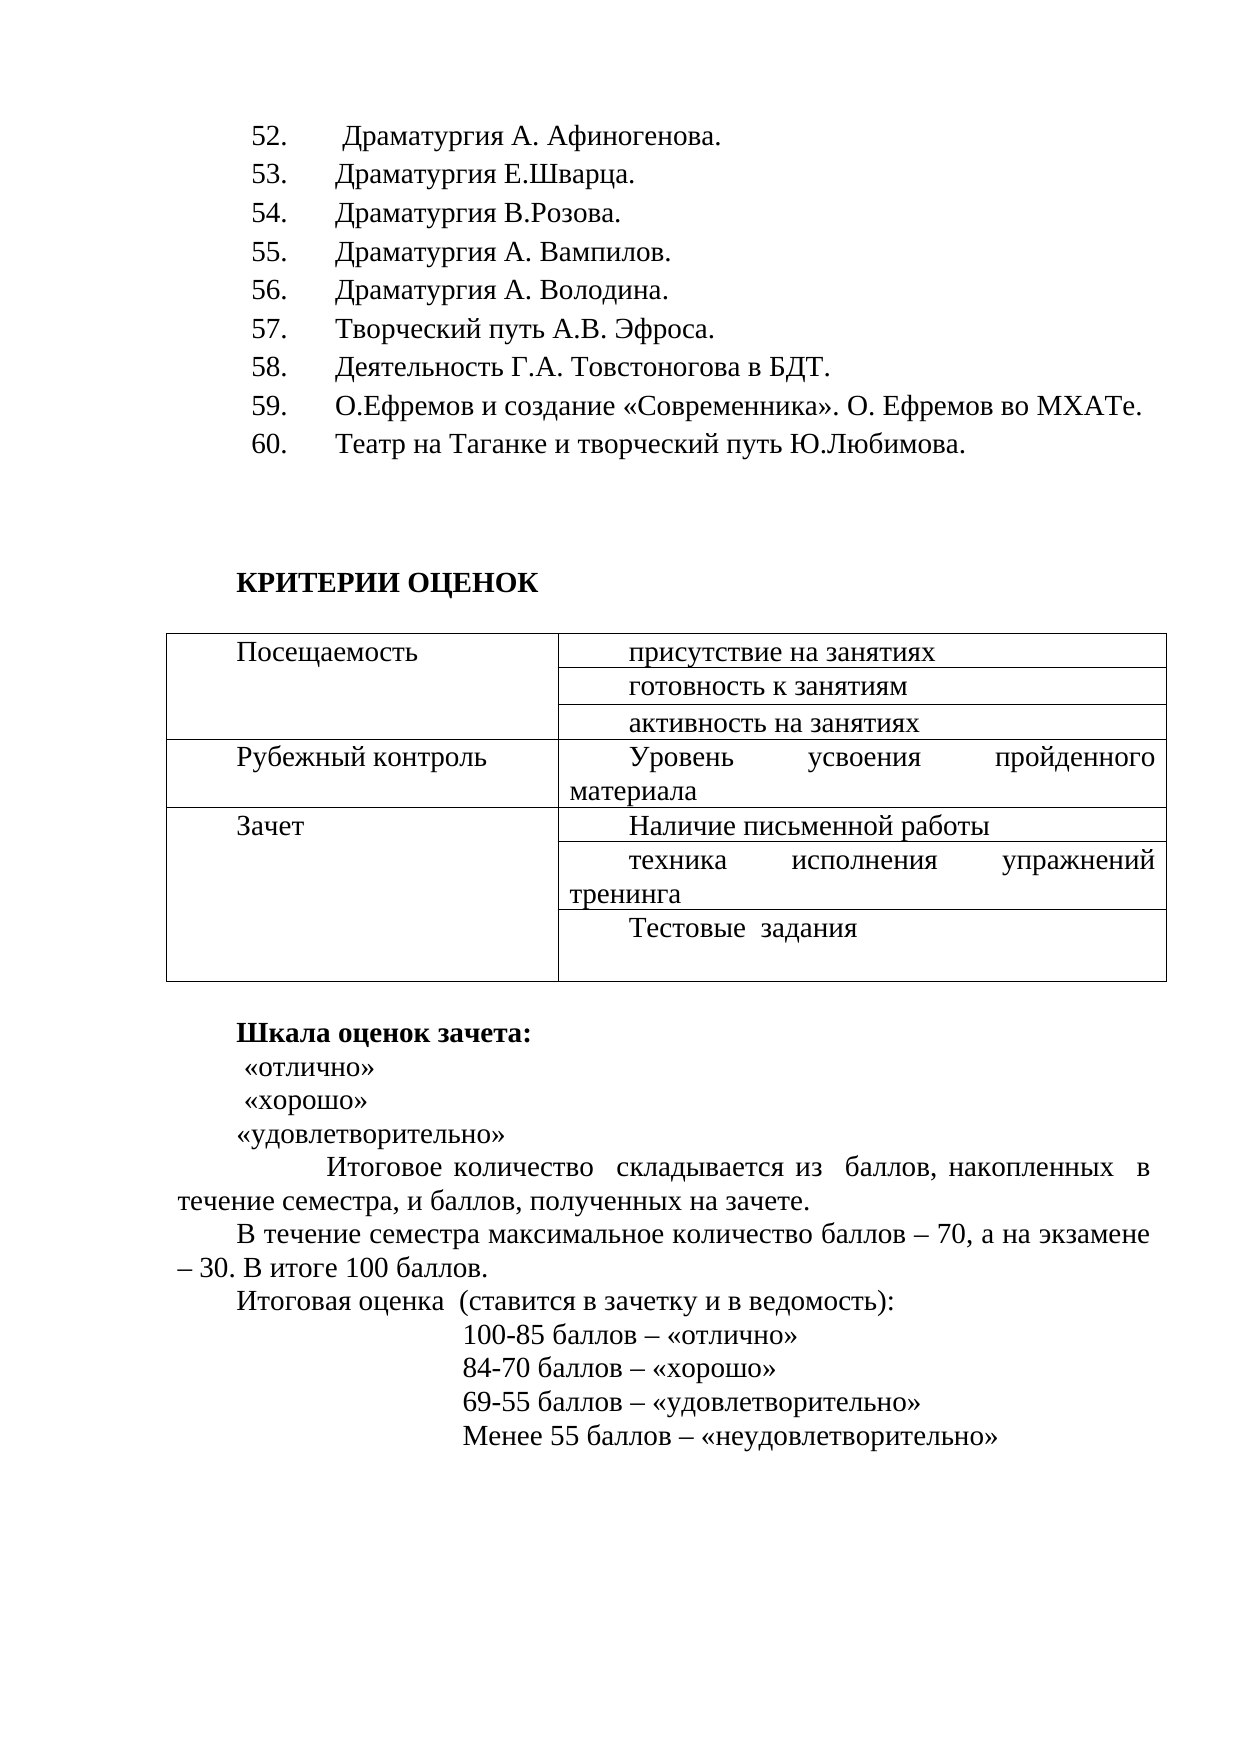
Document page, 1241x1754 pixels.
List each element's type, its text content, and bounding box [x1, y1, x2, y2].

text КРИТЕРИИ ОЦЕНОК [177, 566, 1152, 599]
table_header Посещаемость [167, 634, 558, 738]
list Драматургия Е.Шварца. [177, 157, 1152, 190]
text 100-85 баллов – «отлично» [177, 1317, 1152, 1351]
table_cell Рубежный контроль [167, 740, 558, 807]
text Менее 55 баллов – «неудовлетворительно» [177, 1418, 1152, 1451]
text «удовлетворительно» [177, 1116, 1152, 1149]
list Драматургия А. Афиногенова. [177, 118, 1152, 152]
text Итоговая оценка (ставится в зачетку и в ведомость): [177, 1283, 1152, 1317]
list Драматургия В.Розова. [177, 195, 1152, 229]
table_cell активность на занятиях [559, 705, 1166, 738]
list Драматургия А. Вампилов. [177, 234, 1152, 267]
table_cell Зачет [167, 808, 558, 981]
text В течение семестра максимальное количество баллов – 70, а на экзамене – 30. В итоге 100 баллов. [177, 1216, 1152, 1283]
list Деятельность Г.А. Товстоногова в БДТ. [177, 349, 1152, 383]
table_cell Уровень усвоения пройденного материала [559, 740, 1166, 807]
list О.Ефремов и создание «Современника». О. Ефремов во МХАТе. [177, 388, 1152, 421]
list Драматургия А. Володина. [177, 272, 1152, 306]
table_cell Наличие письменной работы [559, 808, 1166, 841]
text 84-70 баллов – «хорошо» [177, 1351, 1152, 1384]
text «отлично» [177, 1049, 1152, 1082]
text «хорошо» [177, 1082, 1152, 1116]
list Творческий путь А.В. Эфроса. [177, 311, 1152, 344]
list Театр на Таганке и творческий путь Ю.Любимова. [177, 426, 1152, 460]
table_header присутствие на занятиях [559, 634, 1166, 667]
text Шкала оценок зачета: [177, 1015, 1152, 1049]
text Итоговое количество складывается из баллов, накопленных в течение семестра, и баллов, полученных на зачете. [177, 1149, 1152, 1216]
table_cell готовность к занятиям [559, 668, 1166, 704]
table_cell Тестовые задания [559, 910, 1166, 981]
text 69-55 баллов – «удовлетворительно» [177, 1384, 1152, 1418]
table_cell техника исполнения упражнений тренинга [559, 842, 1166, 909]
